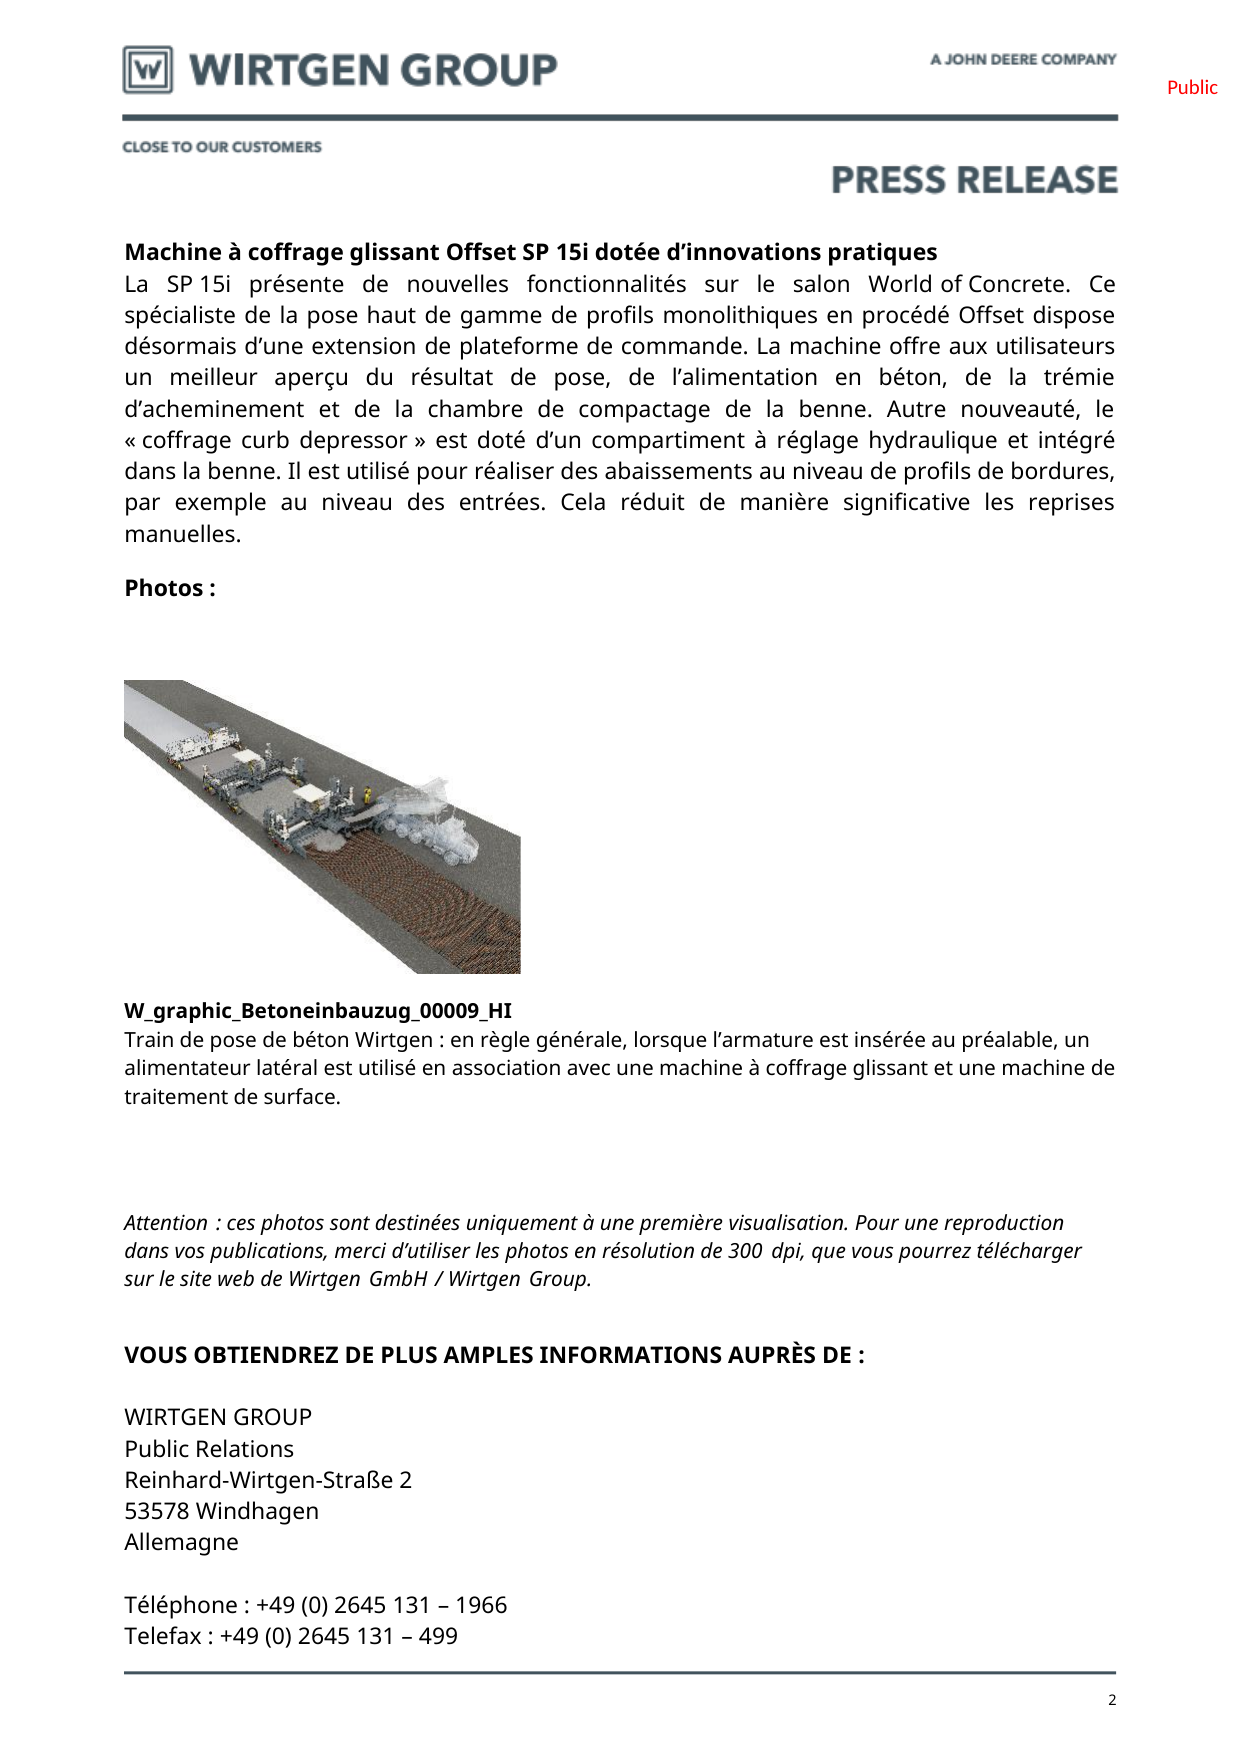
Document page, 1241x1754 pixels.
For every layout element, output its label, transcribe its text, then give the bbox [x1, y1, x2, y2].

text Attention : ces photos sont destinées uniquement à une première visualisation. Pour une reproduction dans vos publications, merci d’utiliser les photos en résolution de 300 dpi, que vous pourrez télécharger sur le site web de Wirtgen GmbH / Wirtgen Group. [124, 1208, 1116, 1293]
text WIRTGEN GROUP [124, 1401, 1116, 1432]
text Machine à coffrage glissant Offset SP 15i dotée d’innovations pratiques [124, 236, 1116, 267]
text Train de pose de béton Wirtgen : en règle générale, lorsque l’armature est insérée au préalable, un alimentateur latéral est utilisé en association avec une machine à coffrage glissant et une machine de traitement de surface. [124, 1025, 1116, 1110]
picture [124, 680, 521, 974]
text Téléphone : +49 (0) 2645 131 – 1966 [124, 1589, 1116, 1620]
text Telefax : +49 (0) 2645 131 – 499 [124, 1620, 1116, 1651]
text W_graphic_Betoneinbauzug_00009_HI [124, 997, 1116, 1025]
text Public Relations [124, 1432, 1116, 1464]
text Photos : [124, 572, 1116, 603]
text 53578 Windhagen [124, 1495, 1116, 1526]
text Allemagne [124, 1526, 1116, 1557]
text La SP 15i présente de nouvelles fonctionnalités sur le salon World of Concrete. Ce spécialiste de la pose haut de gamme de profils monolithiques en procédé Offset dispose désormais d’une extension de plateforme de commande. La machine offre aux utilisateurs un meilleur aperçu du résultat de pose, de l’alimentation en béton, de la trémie d’acheminement et de la chambre de compactage de la benne. Autre nouveauté, le « coffrage curb depressor » est doté d’un compartiment à réglage hydraulique et intégré dans la benne. Il est utilisé pour réaliser des abaissements au niveau de profils de bordures, par exemple au niveau des entrées. Cela réduit de manière significative les reprises manuelles. [124, 267, 1116, 549]
text VOUS OBTIENDREZ DE PLUS AMPLES INFORMATIONS AUPRÈS DE : [124, 1339, 1116, 1370]
text Reinhard-Wirtgen-Straße 2 [124, 1464, 1116, 1495]
